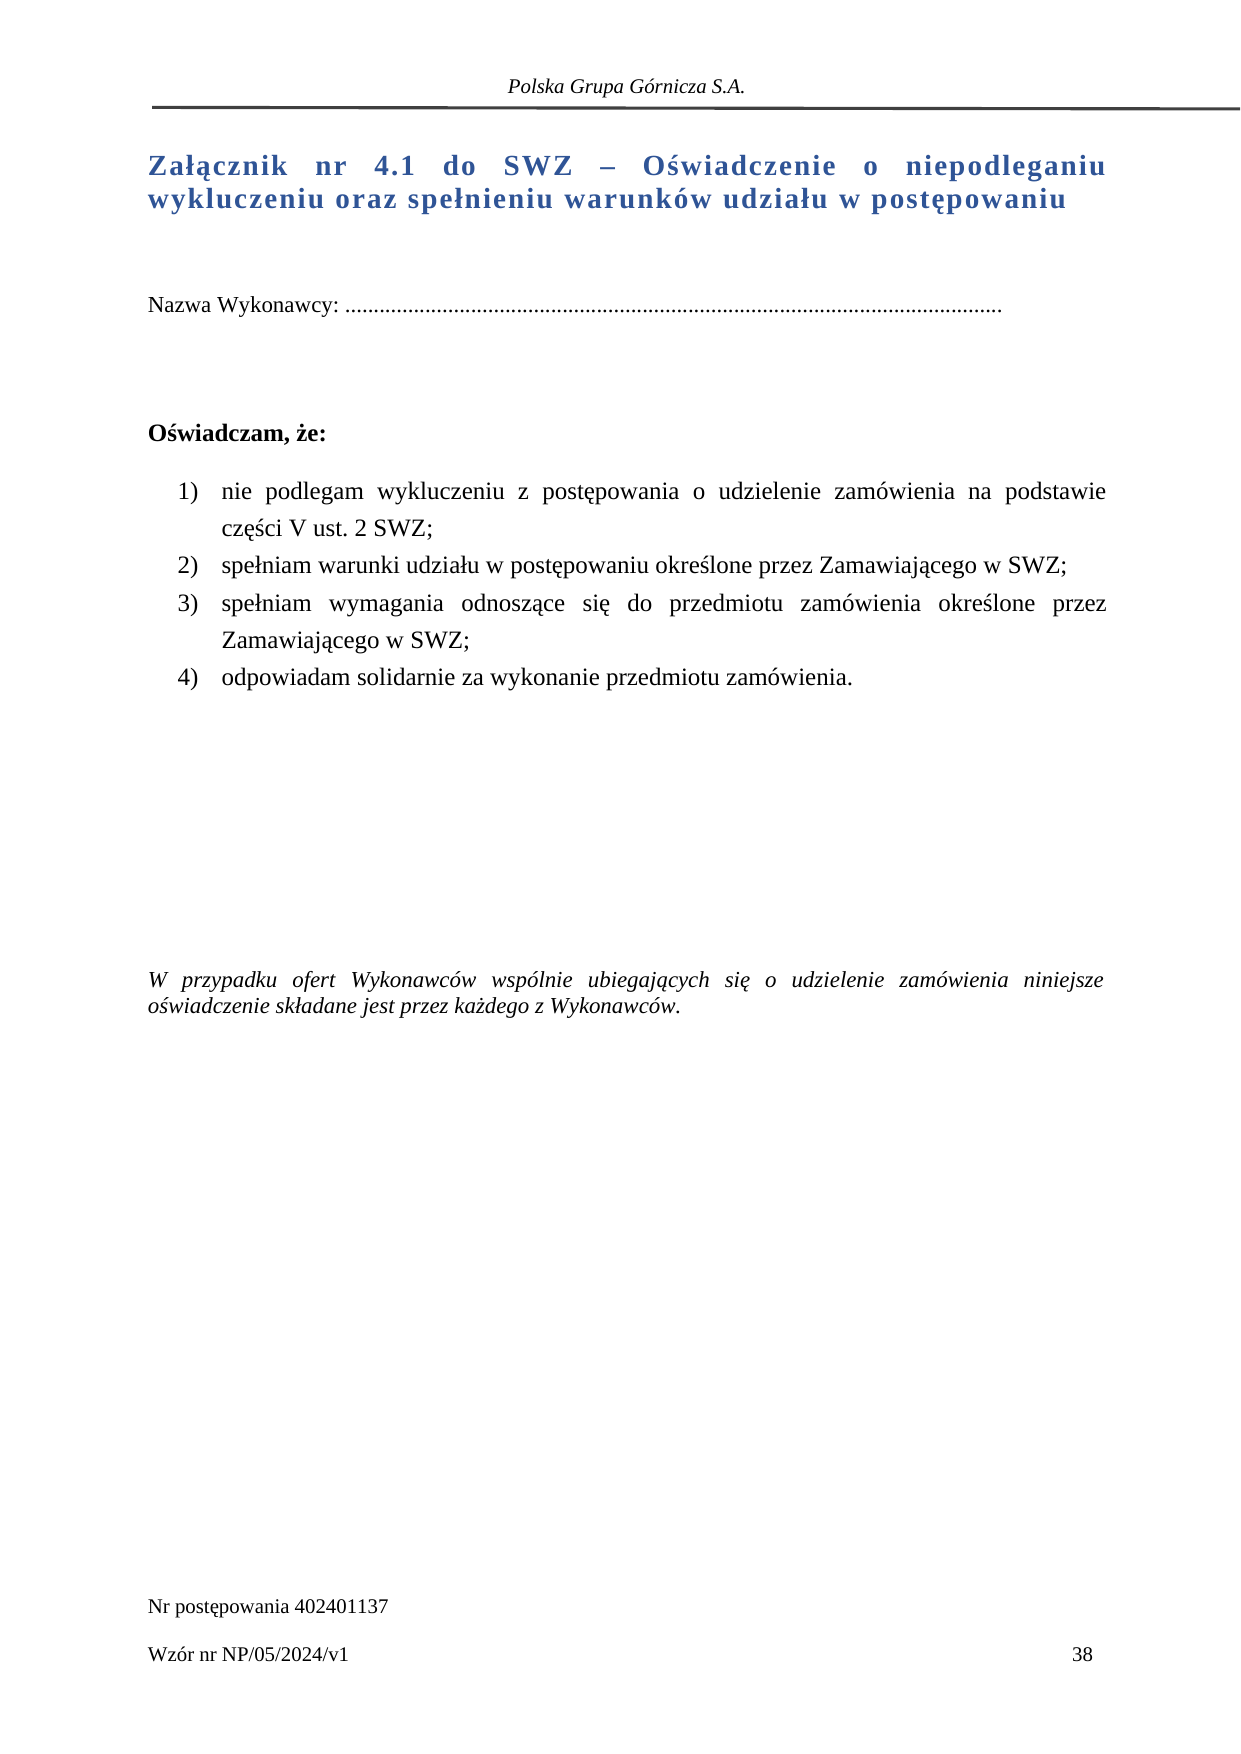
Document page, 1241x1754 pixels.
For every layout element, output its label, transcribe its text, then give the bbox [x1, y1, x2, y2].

list spełniam warunki udziału w postępowaniu określone przez Zamawiającego w SWZ; [177, 551, 1107, 579]
text Nazwa Wykonawcy: ................................................................................................................... [148, 291, 1107, 318]
list nie podlegam wykluczeniu z postępowania o udzielenie zamówienia na podstawie części V ust. 2 SWZ; [177, 476, 1107, 542]
text Oświadczam, że: [148, 418, 1107, 447]
text W przypadku ofert Wykonawców wspólnie ubiegających się o udzielenie zamówienia niniejsze oświadczenie składane jest przez każdego z Wykonawców. [148, 966, 1107, 1018]
list spełniam wymagania odnoszące się do przedmiotu zamówienia określone przez Zamawiającego w SWZ; [177, 588, 1107, 654]
text Załącznik nr 4.1 do SWZ – Oświadczenie o niepodleganiu wykluczeniu oraz spełnieniu warunków udziału w postępowaniu [148, 148, 1107, 215]
list odpowiadam solidarnie za wykonanie przedmiotu zamówienia. [177, 662, 1107, 691]
